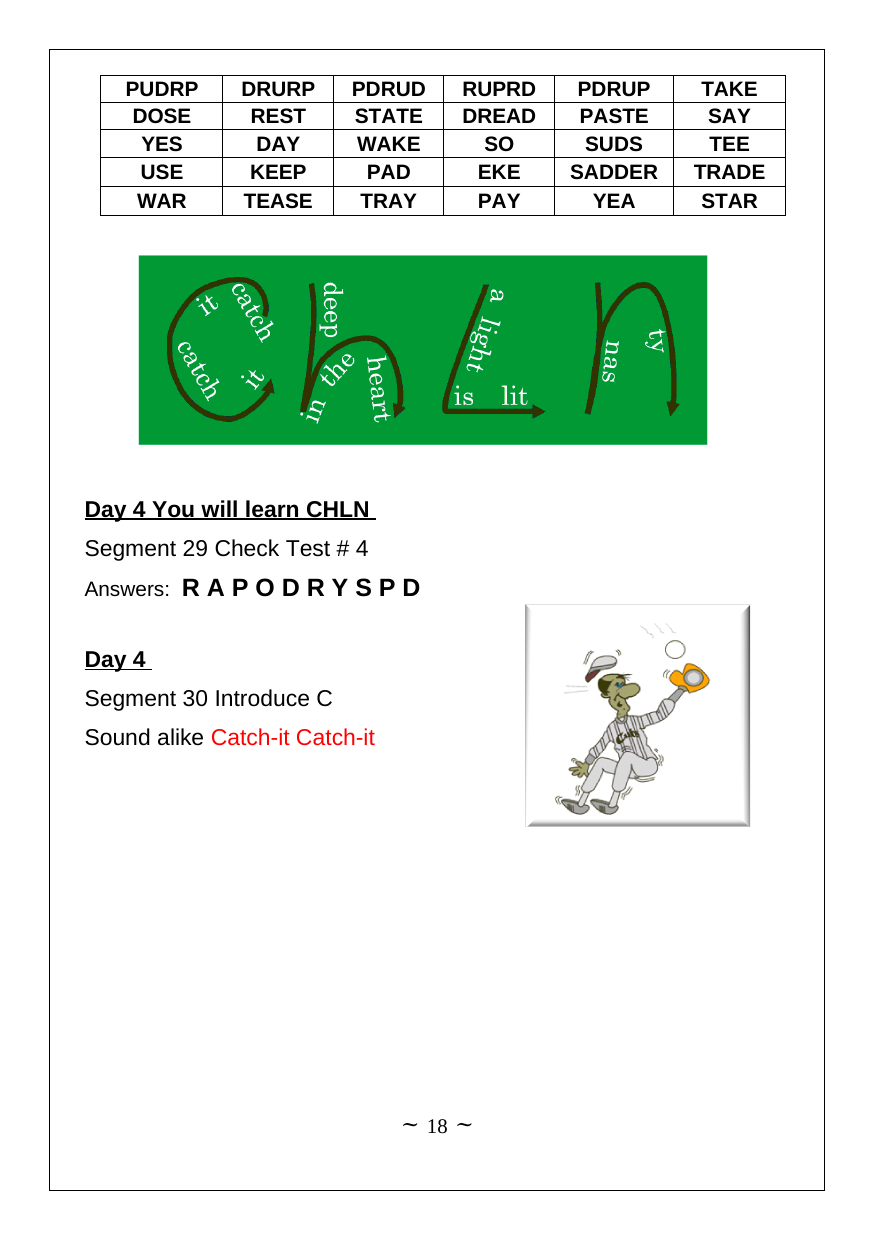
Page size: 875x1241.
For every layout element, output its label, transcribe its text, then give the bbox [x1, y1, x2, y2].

table_cell PASTE [555, 103, 673, 129]
table_cell YEA [555, 187, 673, 215]
table_cell WAKE [334, 130, 443, 157]
table_cell STAR [674, 187, 785, 215]
table_cell PDRUP [555, 76, 673, 102]
table_cell REST [223, 103, 333, 129]
table_cell STATE [334, 103, 443, 129]
table_cell TEE [674, 130, 785, 157]
table_cell RUPRD [444, 76, 554, 102]
table_cell YES [101, 130, 222, 157]
table_cell TAKE [674, 76, 785, 102]
table_cell TRAY [334, 187, 443, 215]
table_cell WAR [101, 187, 222, 215]
picture [138, 255, 708, 445]
table_cell USE [101, 158, 222, 186]
text Segment 30 Introduce C [84, 685, 508, 711]
table_cell EKE [444, 158, 554, 186]
table_cell KEEP [223, 158, 333, 186]
table_cell PAD [334, 158, 443, 186]
table_cell PDRUD [334, 76, 443, 102]
table_cell DOSE [101, 103, 222, 129]
text Segment 29 Check Test # 4 [84, 534, 762, 561]
table_cell TRADE [674, 158, 785, 186]
text Day 4 [84, 646, 508, 673]
text Answers: R A P O D R Y S P D [84, 573, 762, 602]
picture [523, 604, 750, 827]
table_cell SO [444, 130, 554, 157]
table_cell PAY [444, 187, 554, 215]
table_cell SAY [674, 103, 785, 129]
table_cell TEASE [223, 187, 333, 215]
table_cell PUDRP [101, 76, 222, 102]
table_cell DAY [223, 130, 333, 157]
table_cell SUDS [555, 130, 673, 157]
table_cell DREAD [444, 103, 554, 129]
text Day 4 You will learn CHLN [84, 496, 762, 522]
text Sound alike Catch-it Catch-it [84, 724, 508, 750]
table_cell SADDER [555, 158, 673, 186]
table_cell DRURP [223, 76, 333, 102]
